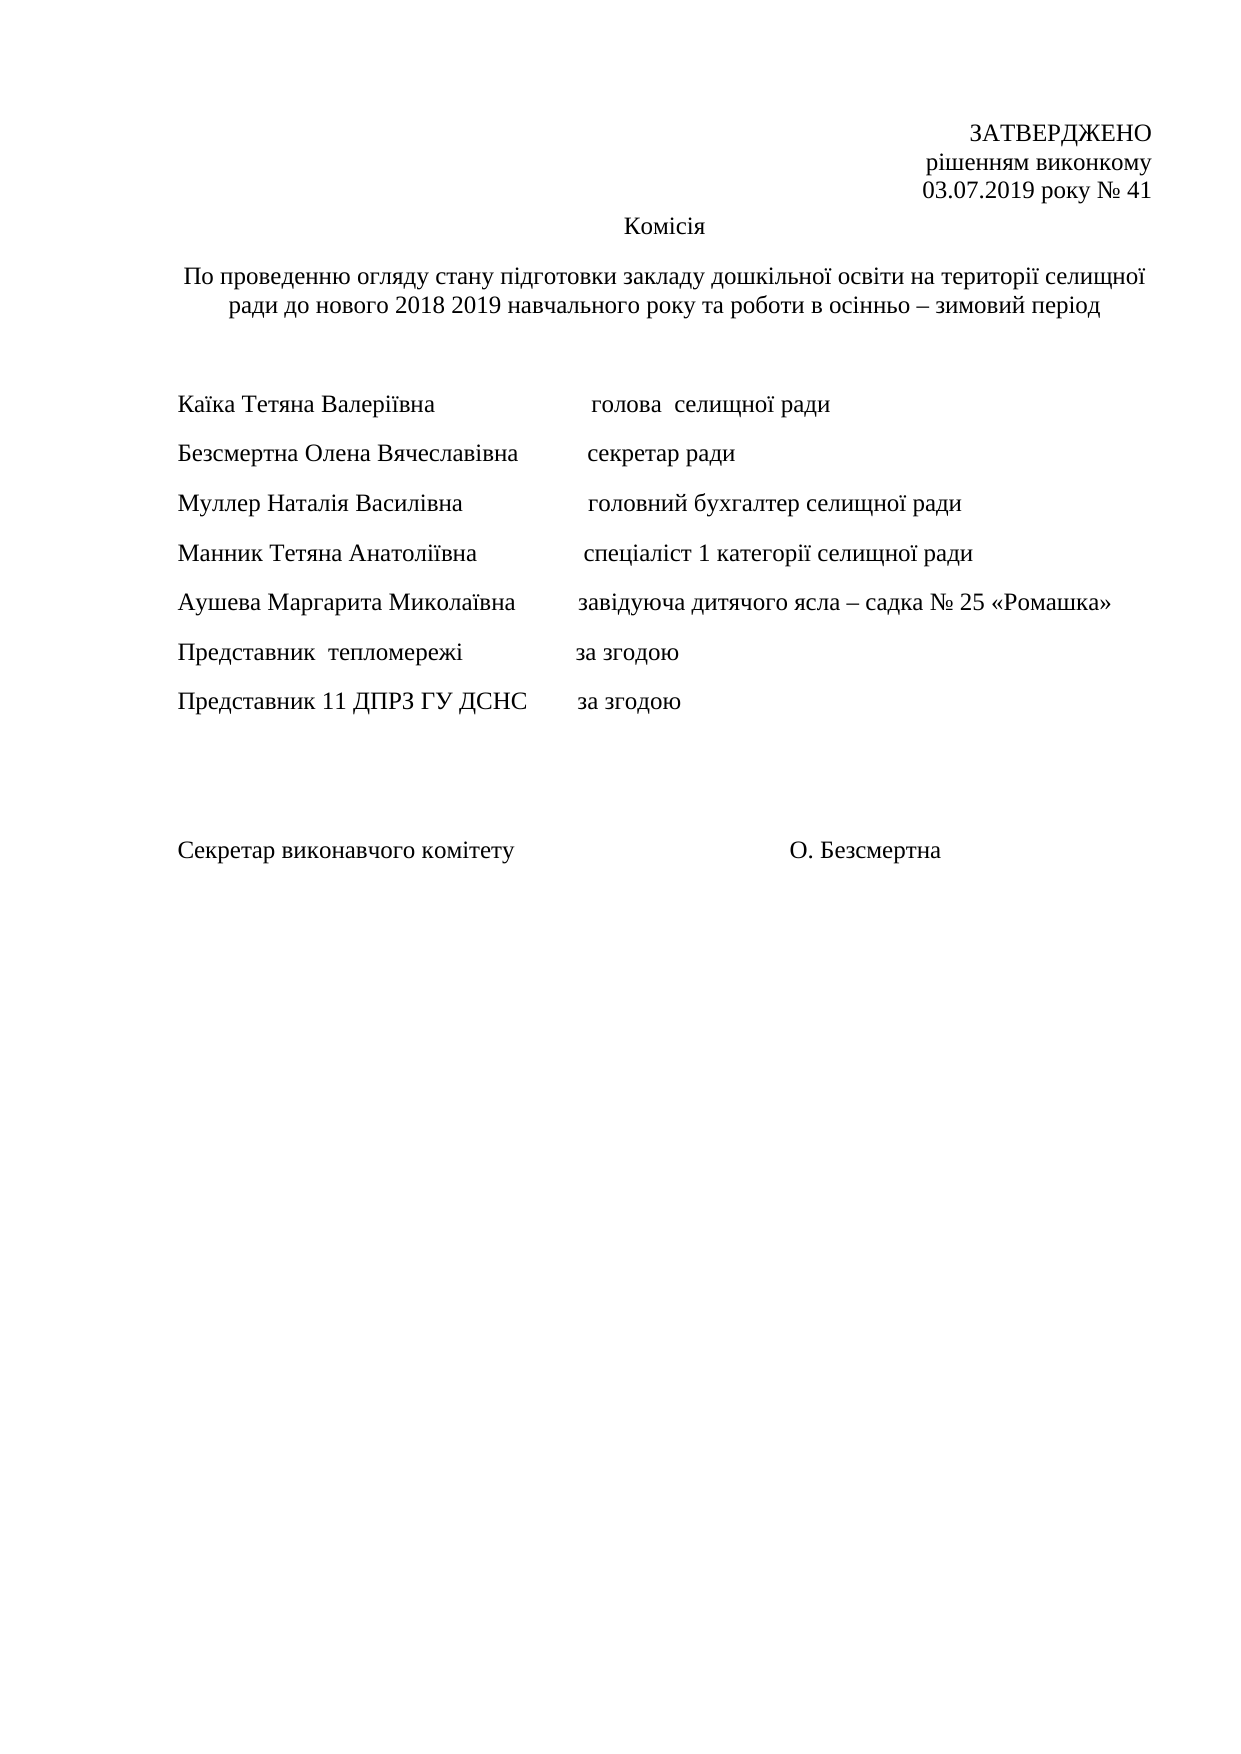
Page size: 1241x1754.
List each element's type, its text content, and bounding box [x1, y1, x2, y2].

text По проведенню огляду стану підготовки закладу дошкільної освіти на території селищної ради до нового 2018 2019 навчального року та роботи в осінньо – зимовий період [177, 261, 1152, 318]
text Муллер Наталія Василівна головний бухгалтер селищної ради [177, 488, 1152, 517]
text Аушева Маргарита Миколаївна завідуюча дитячого ясла – садка № 25 «Ромашка» [177, 587, 1152, 616]
text Представник 11 ДПРЗ ГУ ДСНС за згодою [177, 686, 1152, 715]
text Представник тепломережі за згодою [177, 637, 1152, 666]
text Секретар виконавчого комітету О. Безсмертна [177, 835, 1152, 864]
text Комісія [177, 211, 1152, 240]
text Манник Тетяна Анатоліївна спеціаліст 1 категорії селищної ради [177, 538, 1152, 566]
text Каїка Тетяна Валеріївна голова селищної ради [177, 389, 1152, 418]
text рішенням виконкому [177, 147, 1152, 176]
text 03.07.2019 року № 41 [177, 176, 1152, 204]
text Безсмертна Олена Вячеславівна секретар ради [177, 438, 1152, 467]
text ЗАТВЕРДЖЕНО [177, 118, 1152, 147]
